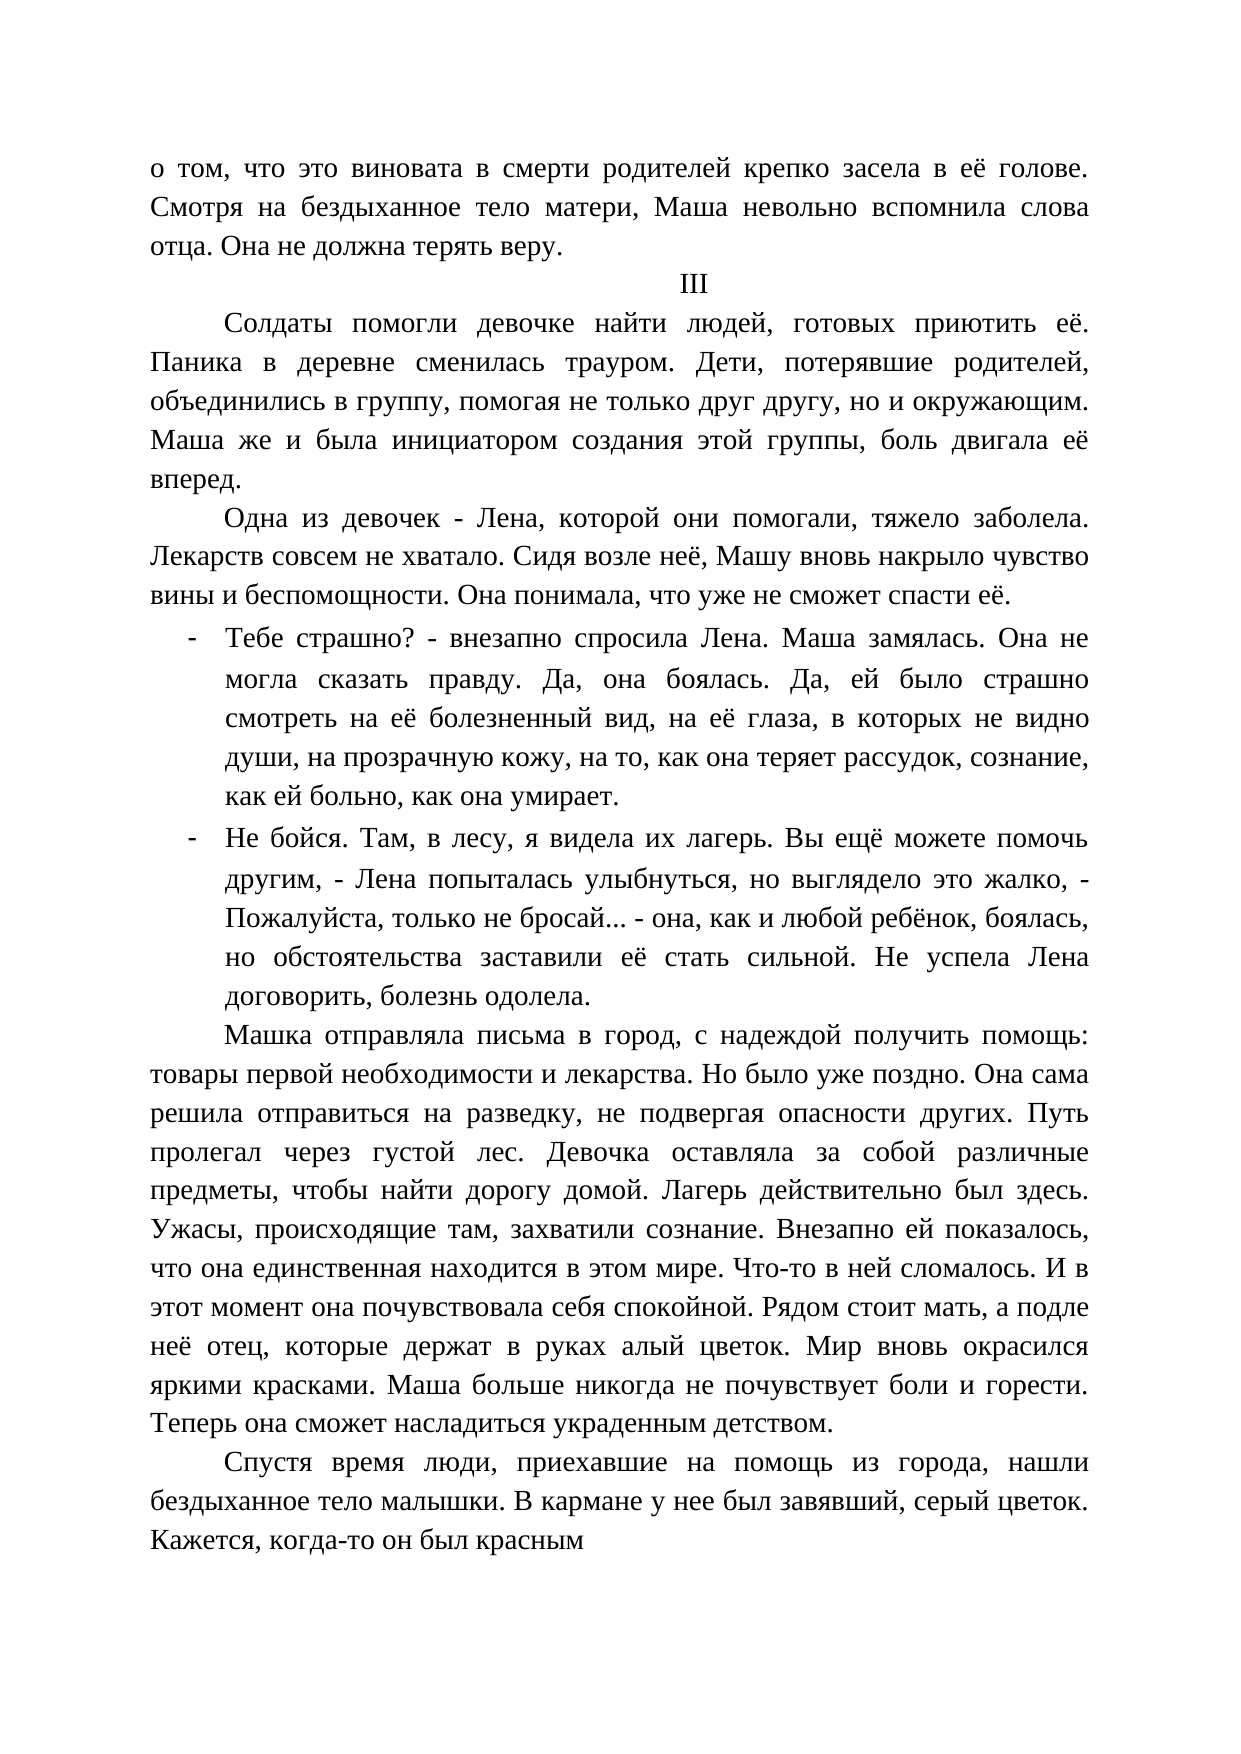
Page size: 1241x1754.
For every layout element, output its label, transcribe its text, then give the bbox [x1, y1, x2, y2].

list Тебе страшно? - внезапно спросила Лена. Маша замялась. Она не могла сказать правду. Да, она боялась. Да, ей было страшно смотреть на её болезненный вид, на её глаза, в которых не видно души, на прозрачную кожу, на то, как она теряет рассудок, сознание, как ей больно, как она умирает. [187, 616, 1090, 811]
text Одна из девочек - Лена, которой они помогали, тяжело заболела. Лекарств совсем не хватало. Сидя возле неё, Машу вновь накрыло чувство вины и беспомощности. Она понимала, что уже не сможет спасти её. [150, 500, 1090, 611]
text Солдаты помогли девочке найти людей, готовых приютить её. Паника в деревне сменилась трауром. Дети, потерявшие родителей, объединились в группу, помогая не только друг другу, но и окружающим. Маша же и была инициатором создания этой группы, боль двигала её вперед. [150, 305, 1090, 494]
text Машка отправляла письма в город, с надеждой получить помощь: товары первой необходимости и лекарства. Но было уже поздно. Она сама решила отправиться на разведку, не подвергая опасности других. Путь пролегал через густой лес. Девочка оставляла за собой различные предметы, чтобы найти дорогу домой. Лагерь действительно был здесь. Ужасы, происходящие там, захватили сознание. Внезапно ей показалось, что она единственная находится в этом мире. Что-то в ней сломалось. И в этот момент она почувствовала себя спокойной. Рядом стоит мать, а подле неё отец, которые держат в руках алый цветок. Мир вновь окрасился яркими красками. Маша больше никогда не почувствует боли и горести. Теперь она сможет насладиться украденным детством. [150, 1017, 1090, 1439]
text Спустя время люди, приехавшие на помощь из города, нашли бездыханное тело малышки. В кармане у нее был завявший, серый цветок. Кажется, когда-то он был красным [150, 1444, 1090, 1556]
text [150, 150, 1090, 261]
text III [297, 267, 1090, 300]
list Не бойся. Там, в лесу, я видела их лагерь. Вы ещё можете помочь другим, - Лена попыталась улыбнуться, но выглядело это жалко, - Пожалуйста, только не бросай... - она, как и любой ребёнок, боялась, но обстоятельства заставили её стать сильной. Не успела Лена договорить, болезнь одолела. [187, 817, 1090, 1012]
